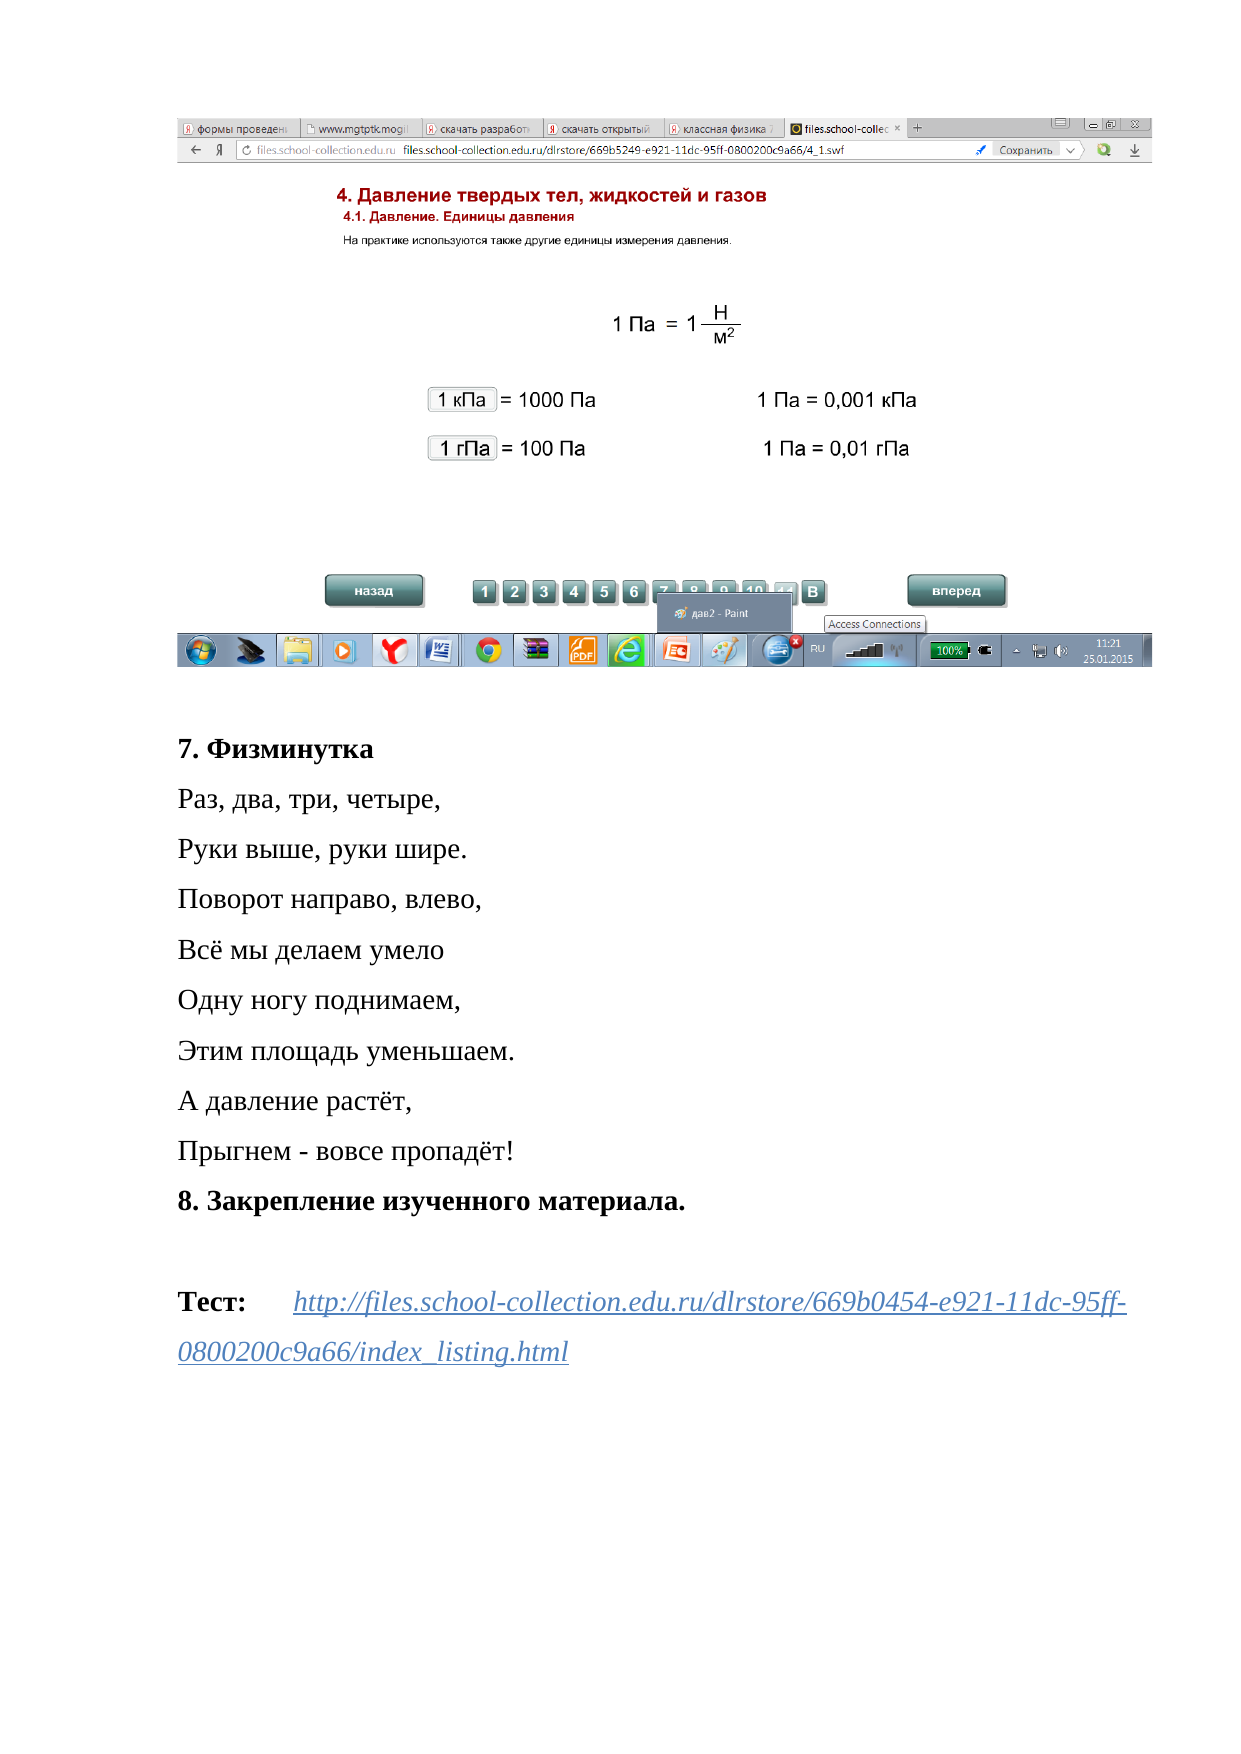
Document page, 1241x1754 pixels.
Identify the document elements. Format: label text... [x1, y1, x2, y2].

text Этим площадь уменьшаем. [177, 1033, 1152, 1066]
text 8. Закрепление изученного материала. [177, 1183, 1127, 1217]
text Раз, два, три, четыре, [177, 781, 1152, 814]
text Поворот направо, влево, [177, 882, 1152, 915]
text Всё мы делаем умело [177, 932, 1152, 966]
text Прыгнем - вовсе пропадёт! [177, 1133, 1152, 1167]
text Тест: http://files.school-collection.edu.ru/dlrstore/669b0454-e921-11dc-95ff-0800200c9a66/index_listing.html [177, 1284, 1127, 1368]
picture [177, 118, 1153, 667]
text Руки выше, руки шире. [177, 831, 1152, 865]
text Одну ногу поднимаем, [177, 982, 1152, 1016]
text А давление растёт, [177, 1083, 1152, 1116]
text 7. Физминутка [177, 731, 1127, 764]
